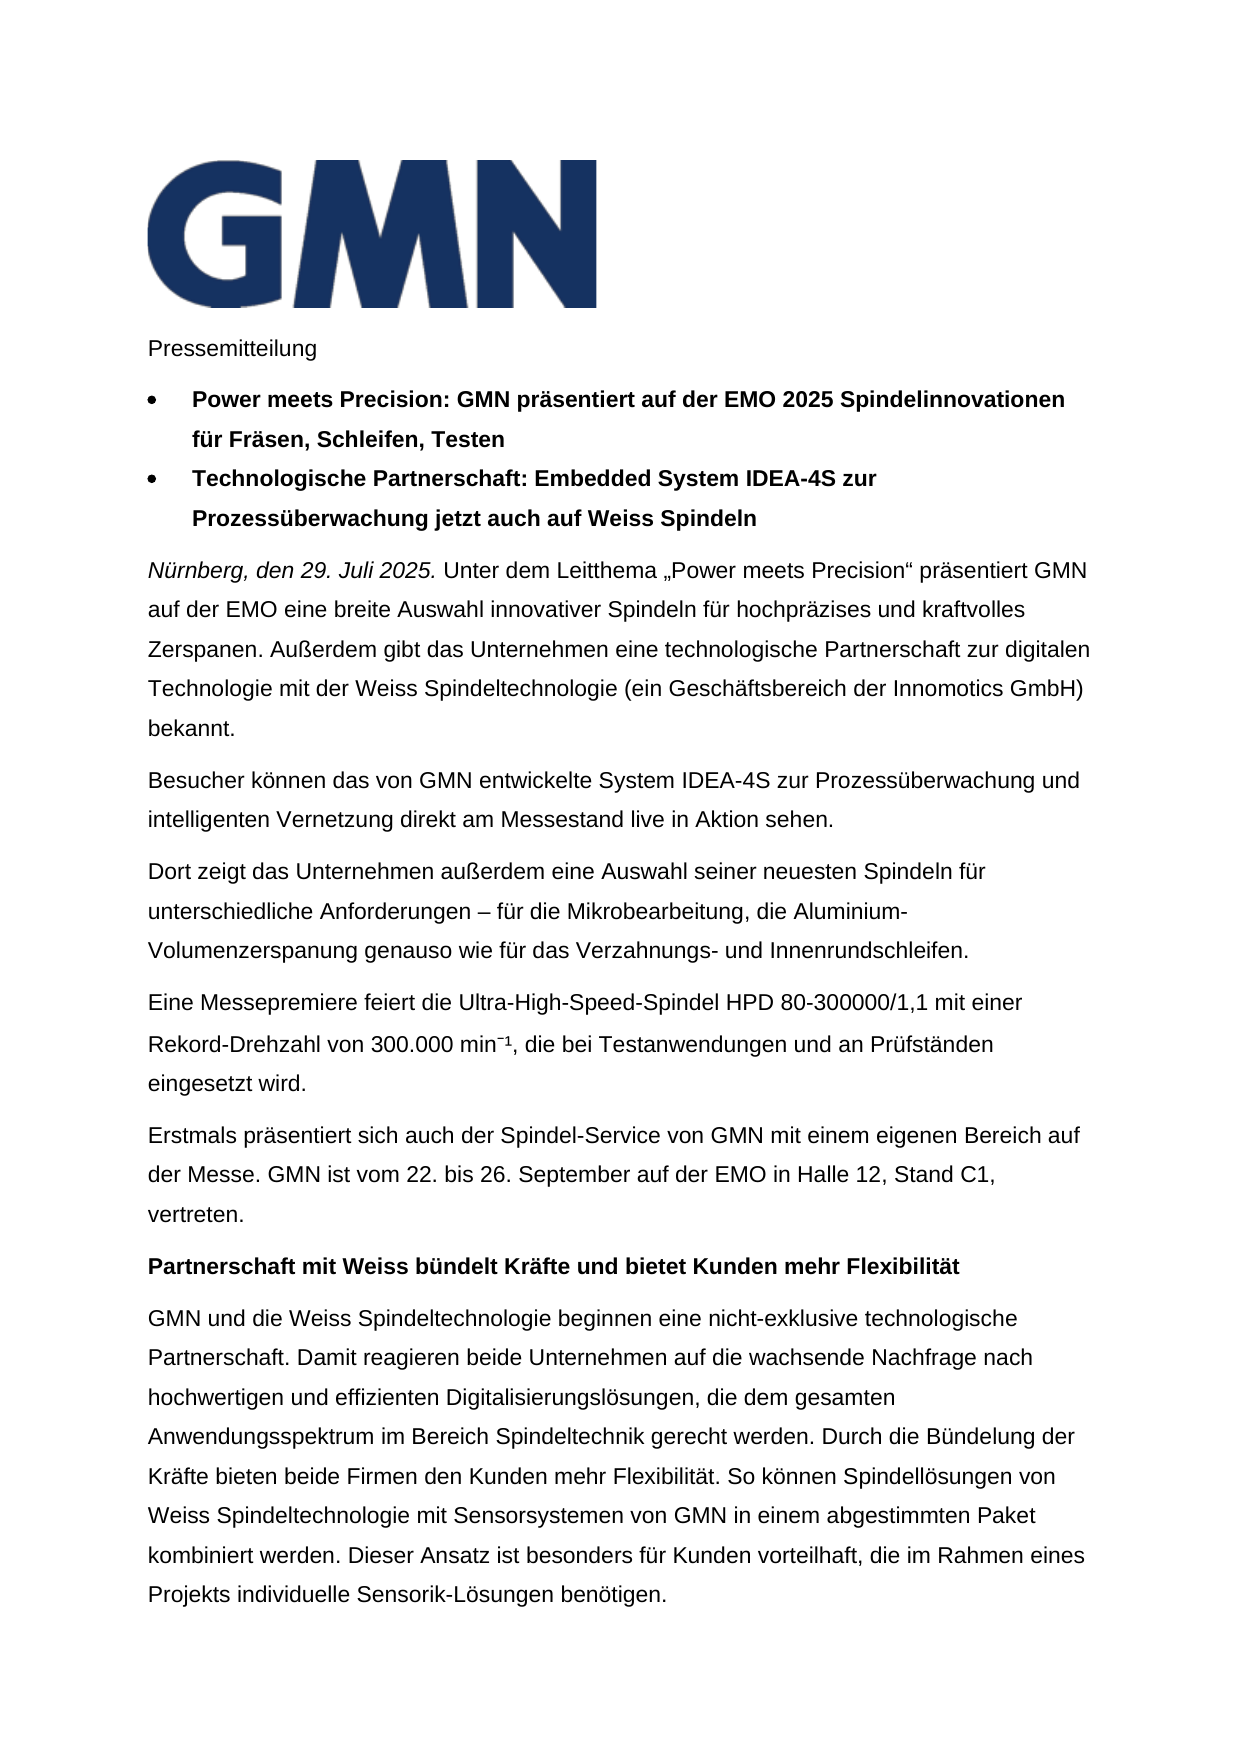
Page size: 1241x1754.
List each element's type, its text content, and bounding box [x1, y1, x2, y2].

list Power meets Precision: GMN präsentiert auf der EMO 2025 Spindelinnovationen für Fräsen, Schleifen, Testen [148, 386, 1093, 452]
text Erstmals präsentiert sich auch der Spindel-Service von GMN mit einem eigenen Bereich auf der Messe. GMN ist vom 22. bis 26. September auf der EMO in Halle 12, Stand C1, vertreten. [148, 1122, 1093, 1227]
text Eine Messepremiere feiert die Ultra-High-Speed-Spindel HPD 80-300000/1,1 mit einer Rekord-Drehzahl von 300.000 min⁻¹, die bei Testanwendungen und an Prüfständen eingesetzt wird. [148, 989, 1093, 1096]
text Partnerschaft mit Weiss bündelt Kräfte und bietet Kunden mehr Flexibilität [148, 1253, 1093, 1279]
text Dort zeigt das Unternehmen außerdem eine Auswahl seiner neuesten Spindeln für unterschiedliche Anforderungen – für die Mikrobearbeitung, die Aluminium-Volumenzerspanung genauso wie für das Verzahnungs- und Innenrundschleifen. [148, 858, 1093, 963]
text Nürnberg, den 29. Juli 2025. Unter dem Leitthema „Power meets Precision“ präsentiert GMN auf der EMO eine breite Auswahl innovativer Spindeln für hochpräzises und kraftvolles Zerspanen. Außerdem gibt das Unternehmen eine technologische Partnerschaft zur digitalen Technologie mit der Weiss Spindeltechnologie (ein Geschäftsbereich der Innomotics GmbH) bekannt. [148, 557, 1093, 741]
text Pressemitteilung [148, 334, 1093, 361]
text Besucher können das von GMN entwickelte System IDEA-4S zur Prozessüberwachung und intelligenten Vernetzung direkt am Messestand live in Aktion sehen. [148, 767, 1093, 833]
text GMN und die Weiss Spindeltechnologie beginnen eine nicht-exklusive technologische Partnerschaft. Damit reagieren beide Unternehmen auf die wachsende Nachfrage nach hochwertigen und effizienten Digitalisierungslösungen, die dem gesamten Anwendungsspektrum im Bereich Spindeltechnik gerecht werden. Durch die Bündelung der Kräfte bieten beide Firmen den Kunden mehr Flexibilität. So können Spindellösungen von Weiss Spindeltechnologie mit Sensorsystemen von GMN in einem​ abgestimmten Paket kombiniert werden. Dieser Ansatz ist besonders für Kunden vorteilhaft, die im Rahmen eines Projekts individuelle Sensorik-Lösungen benötigen. [148, 1305, 1093, 1608]
list Technologische Partnerschaft: Embedded System IDEA-4S zur Prozessüberwachung jetzt auch auf Weiss Spindeln [148, 465, 1093, 531]
picture [147, 160, 597, 308]
